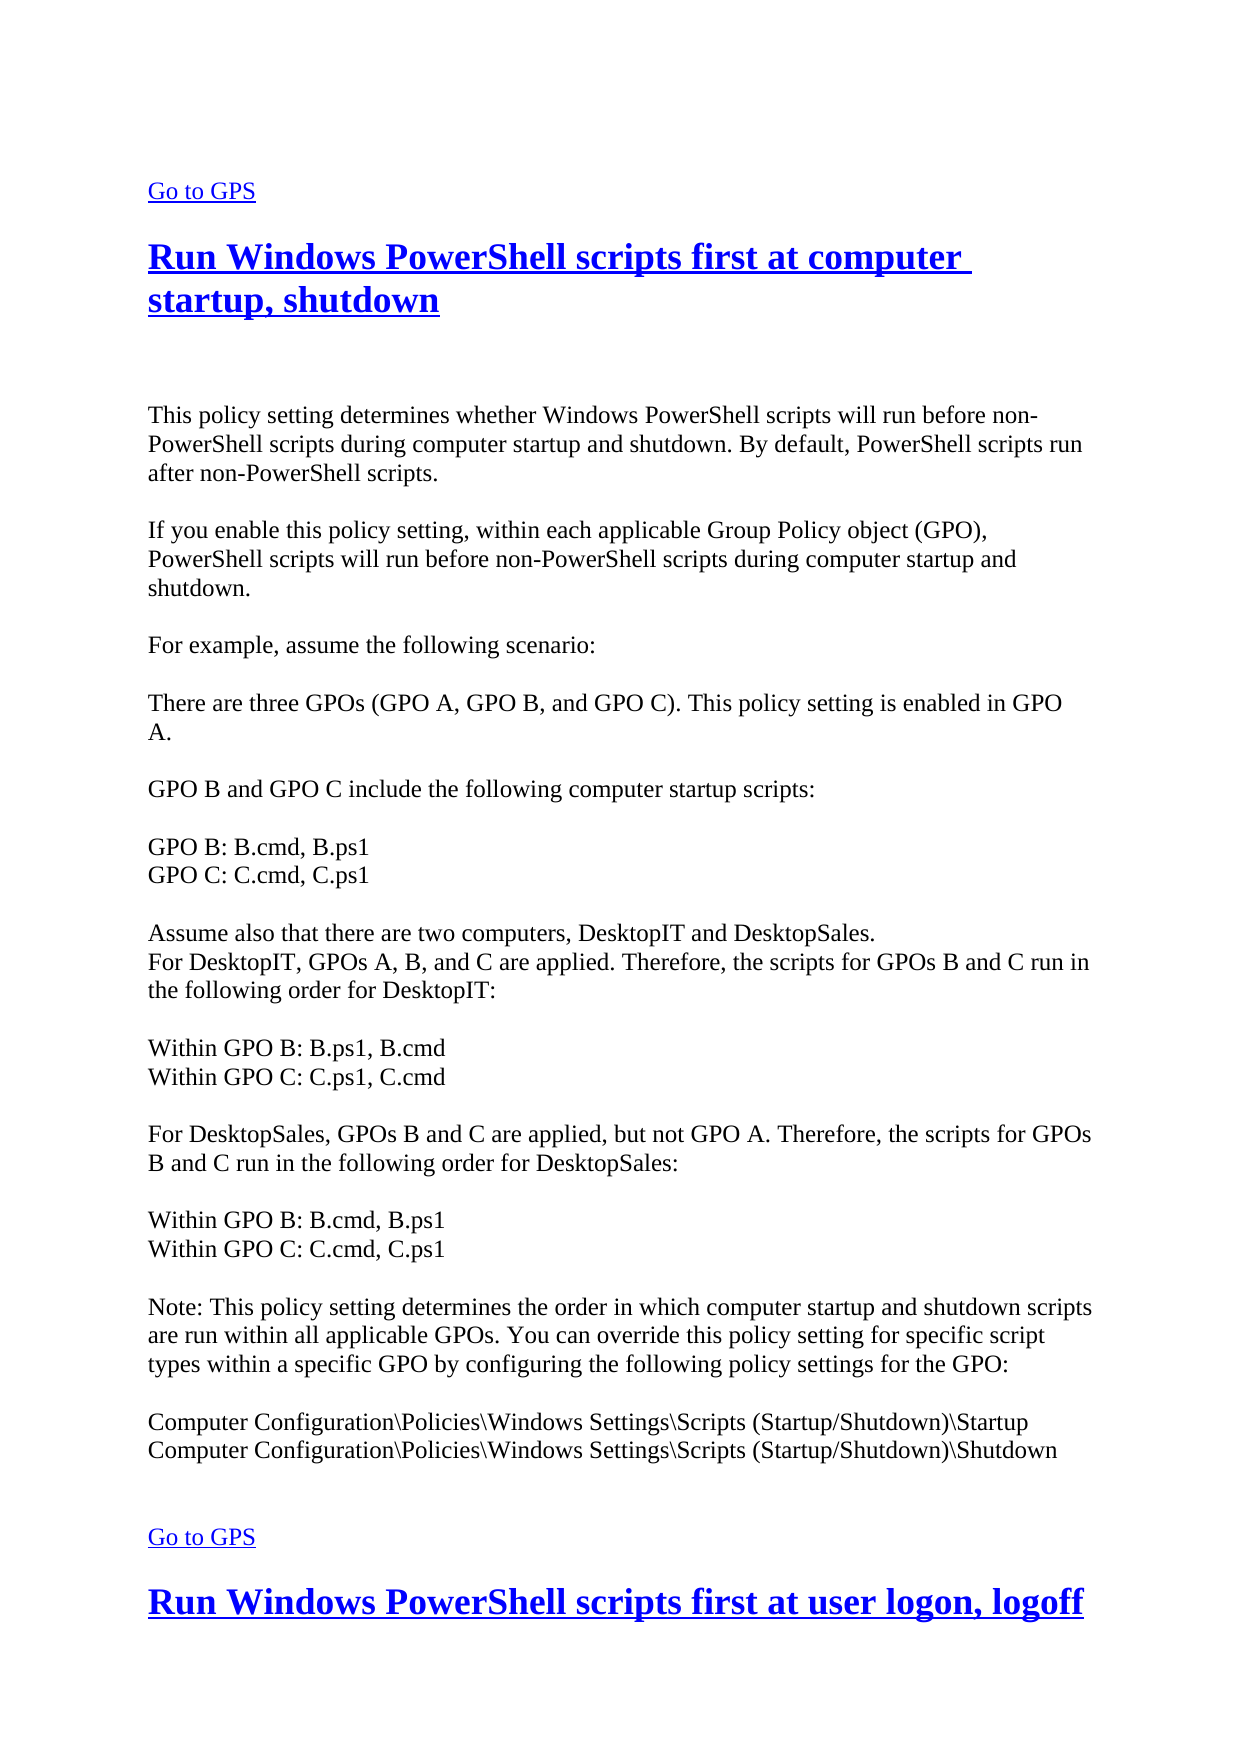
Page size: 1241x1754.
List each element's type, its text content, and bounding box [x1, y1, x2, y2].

text Run Windows PowerShell scripts first at computer startup, shutdown [148, 234, 1093, 321]
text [148, 148, 1093, 205]
text This policy setting determines whether Windows PowerShell scripts will run before non-PowerShell scripts during computer startup and shutdown. By default, PowerShell scripts run after non-PowerShell scripts. If you enable this policy setting, within each applicable Group Policy object (GPO), PowerShell scripts will run before non-PowerShell scripts during computer startup and shutdown. For example, assume the following scenario: There are three GPOs (GPO A, GPO B, and GPO C). This policy setting is enabled in GPO A. GPO B and GPO C include the following computer startup scripts: GPO B: B.cmd, B.ps1 GPO C: C.cmd, C.ps1 Assume also that there are two computers, DesktopIT and DesktopSales. For DesktopIT, GPOs A, B, and C are applied. Therefore, the scripts for GPOs B and C run in the following order for DesktopIT: Within GPO B: B.ps1, B.cmd Within GPO C: C.ps1, C.cmd For DesktopSales, GPOs B and C are applied, but not GPO A. Therefore, the scripts for GPOs B and C run in the following order for DesktopSales: Within GPO B: B.cmd, B.ps1 Within GPO C: C.cmd, C.ps1 Note: This policy setting determines the order in which computer startup and shutdown scripts are run within all applicable GPOs. You can override this policy setting for specific script types within a specific GPO by configuring the following policy settings for the GPO: Computer Configuration\Policies\Windows Settings\Scripts (Startup/Shutdown)\Startup Computer Configuration\Policies\Windows Settings\Scripts (Startup/Shutdown)\Shutdown Go to GPS [148, 400, 1093, 1550]
text Run Windows PowerShell scripts first at user logon, logoff [148, 1579, 1093, 1623]
